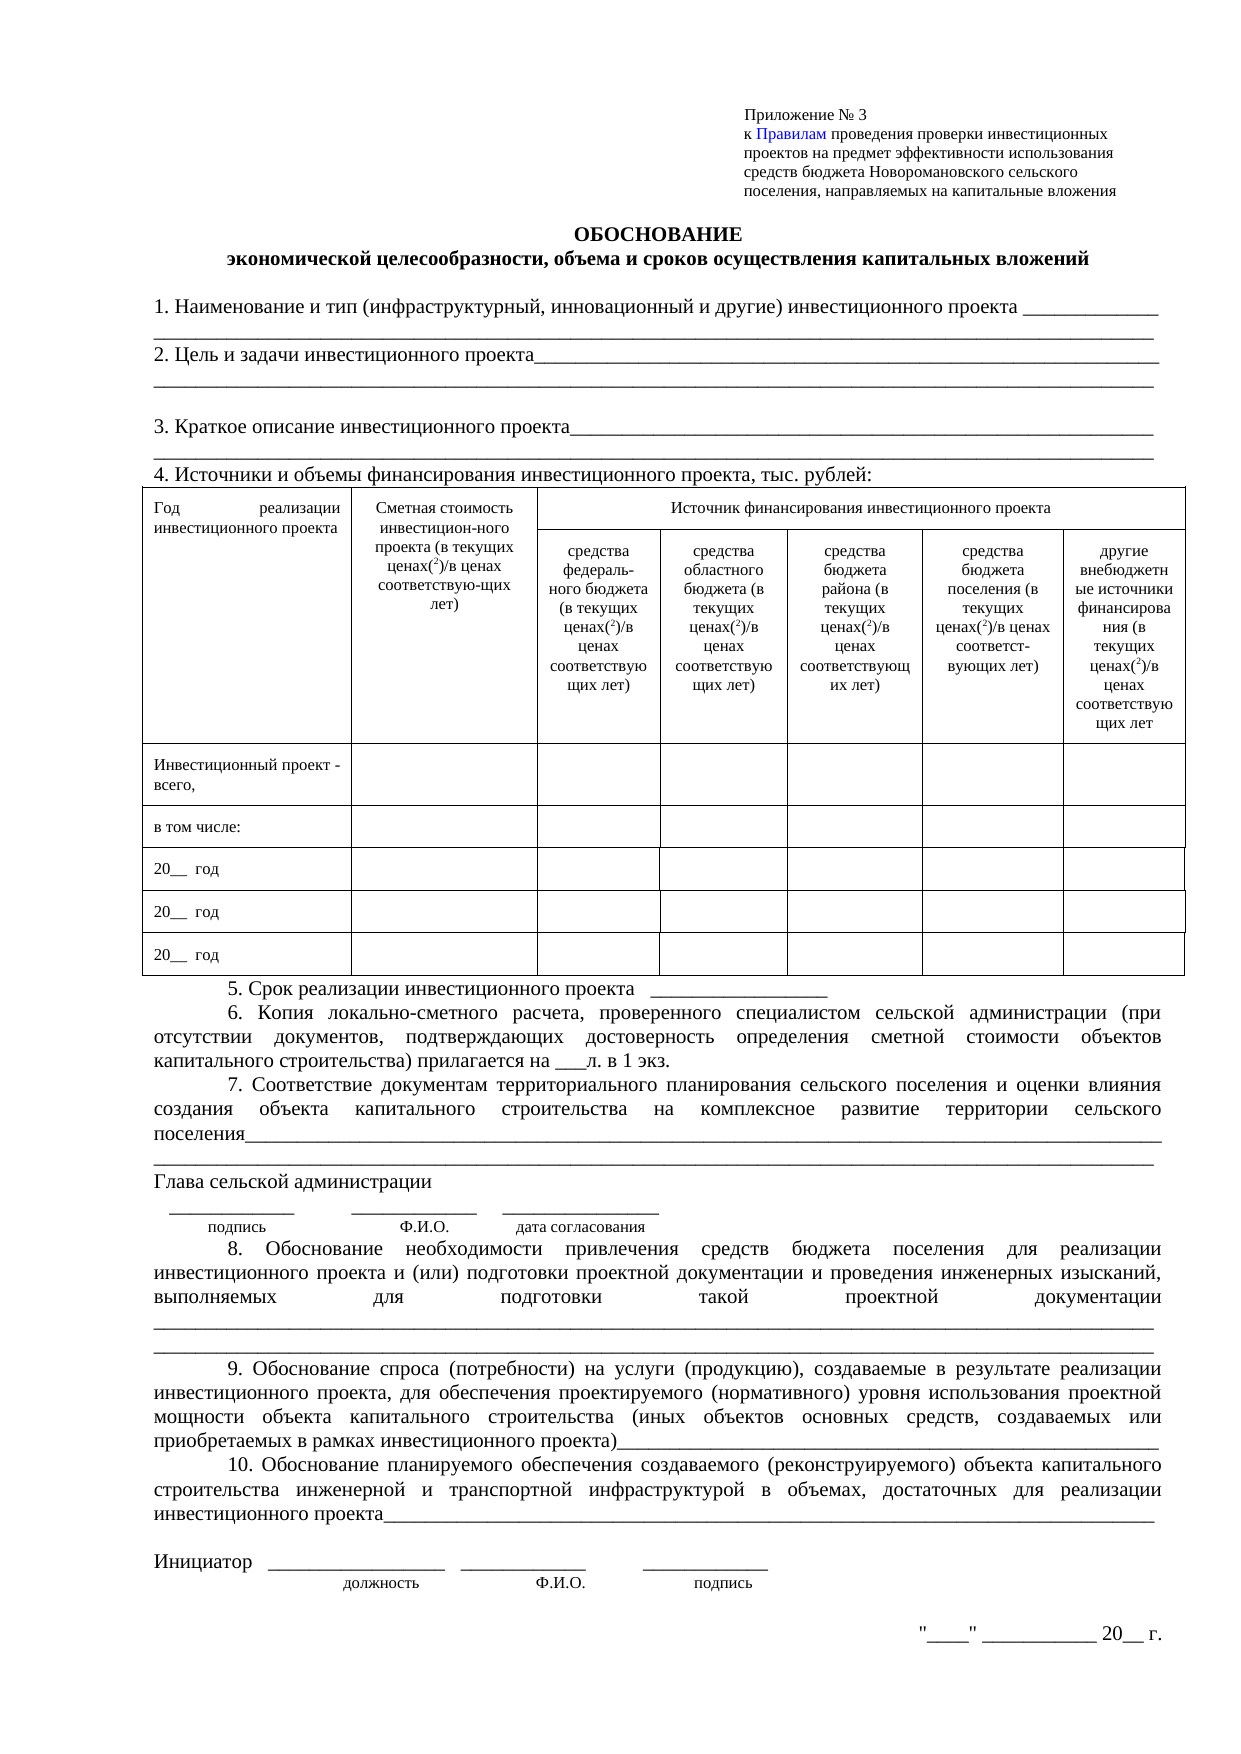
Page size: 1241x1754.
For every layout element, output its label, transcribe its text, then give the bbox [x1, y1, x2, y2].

text 6. Копия локально-сметного расчета, проверенного специалистом сельской администрации (при отсутствии документов, подтверждающих достоверность определения сметной стоимости объектов капитального строительства) прилагается на ___л. в 1 экз. [153, 1000, 1162, 1072]
text 1. Наименование и тип (инфраструктурный, инновационный и другие) инвестиционного проекта _____________ [153, 294, 1162, 318]
text подпись Ф.И.О. дата согласования [153, 1217, 1162, 1236]
table_cell [923, 806, 1063, 847]
text 3. Краткое описание инвестиционного проекта________________________________________________________ [153, 414, 1162, 438]
table_cell [661, 806, 787, 847]
table_cell [660, 933, 787, 975]
text ________________________________________________________________________________________________ [153, 318, 1162, 342]
table_cell [352, 891, 537, 932]
text к Правилам проведения проверки инвестиционных [153, 123, 1162, 143]
table_cell [1064, 806, 1185, 847]
text 5. Срок реализации инвестиционного проекта _________________ [153, 976, 1162, 1000]
text Глава сельской администрации [153, 1168, 1162, 1193]
text ________________________________________________________________________________________________ [153, 438, 1162, 462]
table_cell средства федераль-ного бюджета (в текущих ценах(2)/в ценах соответствующих лет) [538, 530, 660, 743]
text проектов на предмет эффективности использования [153, 143, 1162, 162]
text Приложение № 3 [375, 104, 1162, 123]
table_cell [788, 933, 922, 975]
table_cell [923, 933, 1063, 975]
table_cell 20__ год [143, 933, 351, 975]
text экономической целесообразности, объема и сроков осуществления капитальных вложений [153, 246, 1162, 270]
text ОБОСНОВАНИЕ [153, 222, 1162, 246]
table_cell средства бюджета района (в текущих ценах(2)/в ценах соответствующих лет) [788, 530, 922, 743]
text должность Ф.И.О. подпись [153, 1573, 1162, 1592]
table_cell [538, 848, 659, 889]
table_cell [1064, 744, 1185, 805]
table_cell [1064, 933, 1184, 975]
text 2. Цель и задачи инвестиционного проекта____________________________________________________________ [153, 342, 1162, 366]
table_cell [538, 806, 660, 847]
table_cell 20__ год [143, 848, 351, 889]
text 7. Соответствие документам территориального планирования сельского поселения и оценки влияния создания объекта капитального строительства на комплексное развитие территории сельского поселения________________________________________________________________________________________ [153, 1072, 1162, 1144]
text средств бюджета Новоромановского сельского [153, 162, 1162, 181]
table_cell [923, 744, 1063, 805]
table_cell другие внебюджетные источники финансирования (в текущих ценах(2)/в ценах соответствующих лет [1064, 530, 1185, 743]
table_cell [352, 933, 537, 975]
table_cell [923, 848, 1063, 889]
table_cell в том числе: [143, 806, 351, 847]
table_cell [538, 933, 659, 975]
text поселения, направляемых на капитальные вложения [153, 181, 1162, 200]
table_cell [788, 848, 922, 889]
table_header Источник финансирования инвестиционного проекта [538, 488, 1185, 529]
table_header Сметная стоимость инвестицион-ного проекта (в текущих ценах(2)/в ценах соответствую-щих лет) [352, 488, 537, 743]
table_cell [538, 891, 660, 932]
text Инициатор _________________ ____________ ____________ [153, 1549, 1162, 1573]
text 4. Источники и объемы финансирования инвестиционного проекта, тыс. рублей: [153, 462, 1162, 486]
table_cell Инвестиционный проект - всего, [143, 744, 351, 805]
table_cell [1064, 891, 1185, 932]
table_cell [661, 744, 787, 805]
text ________________________________________________________________________________________________ [153, 366, 1162, 390]
table_cell [538, 744, 660, 805]
text 9. Обоснование спроса (потребности) на услуги (продукцию), создаваемые в результате реализации инвестиционного проекта, для обеспечения проектируемого (нормативного) уровня использования проектной мощности объекта капитального строительства (иных объектов основных средств, создаваемых или приобретаемых в рамках инвестиционного проекта)____________________________________________________ [153, 1356, 1162, 1452]
text ____________ ____________ _______________ [153, 1193, 1162, 1217]
table_cell [352, 848, 537, 889]
table_cell [660, 848, 787, 889]
text 8. Обоснование необходимости привлечения средств бюджета поселения для реализации инвестиционного проекта и (или) подготовки проектной документации и проведения инженерных изысканий, выполняемых для подготовки такой проектной документации ________________________________________________________________________________________________ [153, 1236, 1162, 1332]
text "____" ___________ 20__ г. [153, 1621, 1162, 1645]
table_cell средства бюджета поселения (в текущих ценах(2)/в ценах соответст-вующих лет) [923, 530, 1063, 743]
table_cell [352, 806, 537, 847]
table_cell 20__ год [143, 891, 351, 932]
table_cell средства областного бюджета (в текущих ценах(2)/в ценах соответствующих лет) [661, 530, 787, 743]
table_cell [788, 891, 922, 932]
text 10. Обоснование планируемого обеспечения создаваемого (реконструируемого) объекта капитального строительства инженерной и транспортной инфраструктурой в объемах, достаточных для реализации инвестиционного проекта__________________________________________________________________________ [153, 1452, 1162, 1524]
table_cell [661, 891, 787, 932]
table_cell [788, 744, 922, 805]
table_cell [1064, 848, 1184, 889]
table_cell [352, 744, 537, 805]
table_cell [788, 806, 922, 847]
table_cell [923, 891, 1063, 932]
text ________________________________________________________________________________________________ [153, 1144, 1162, 1168]
table_header Год реализации инвестиционного проекта [143, 488, 351, 743]
text ________________________________________________________________________________________________ [153, 1332, 1162, 1356]
